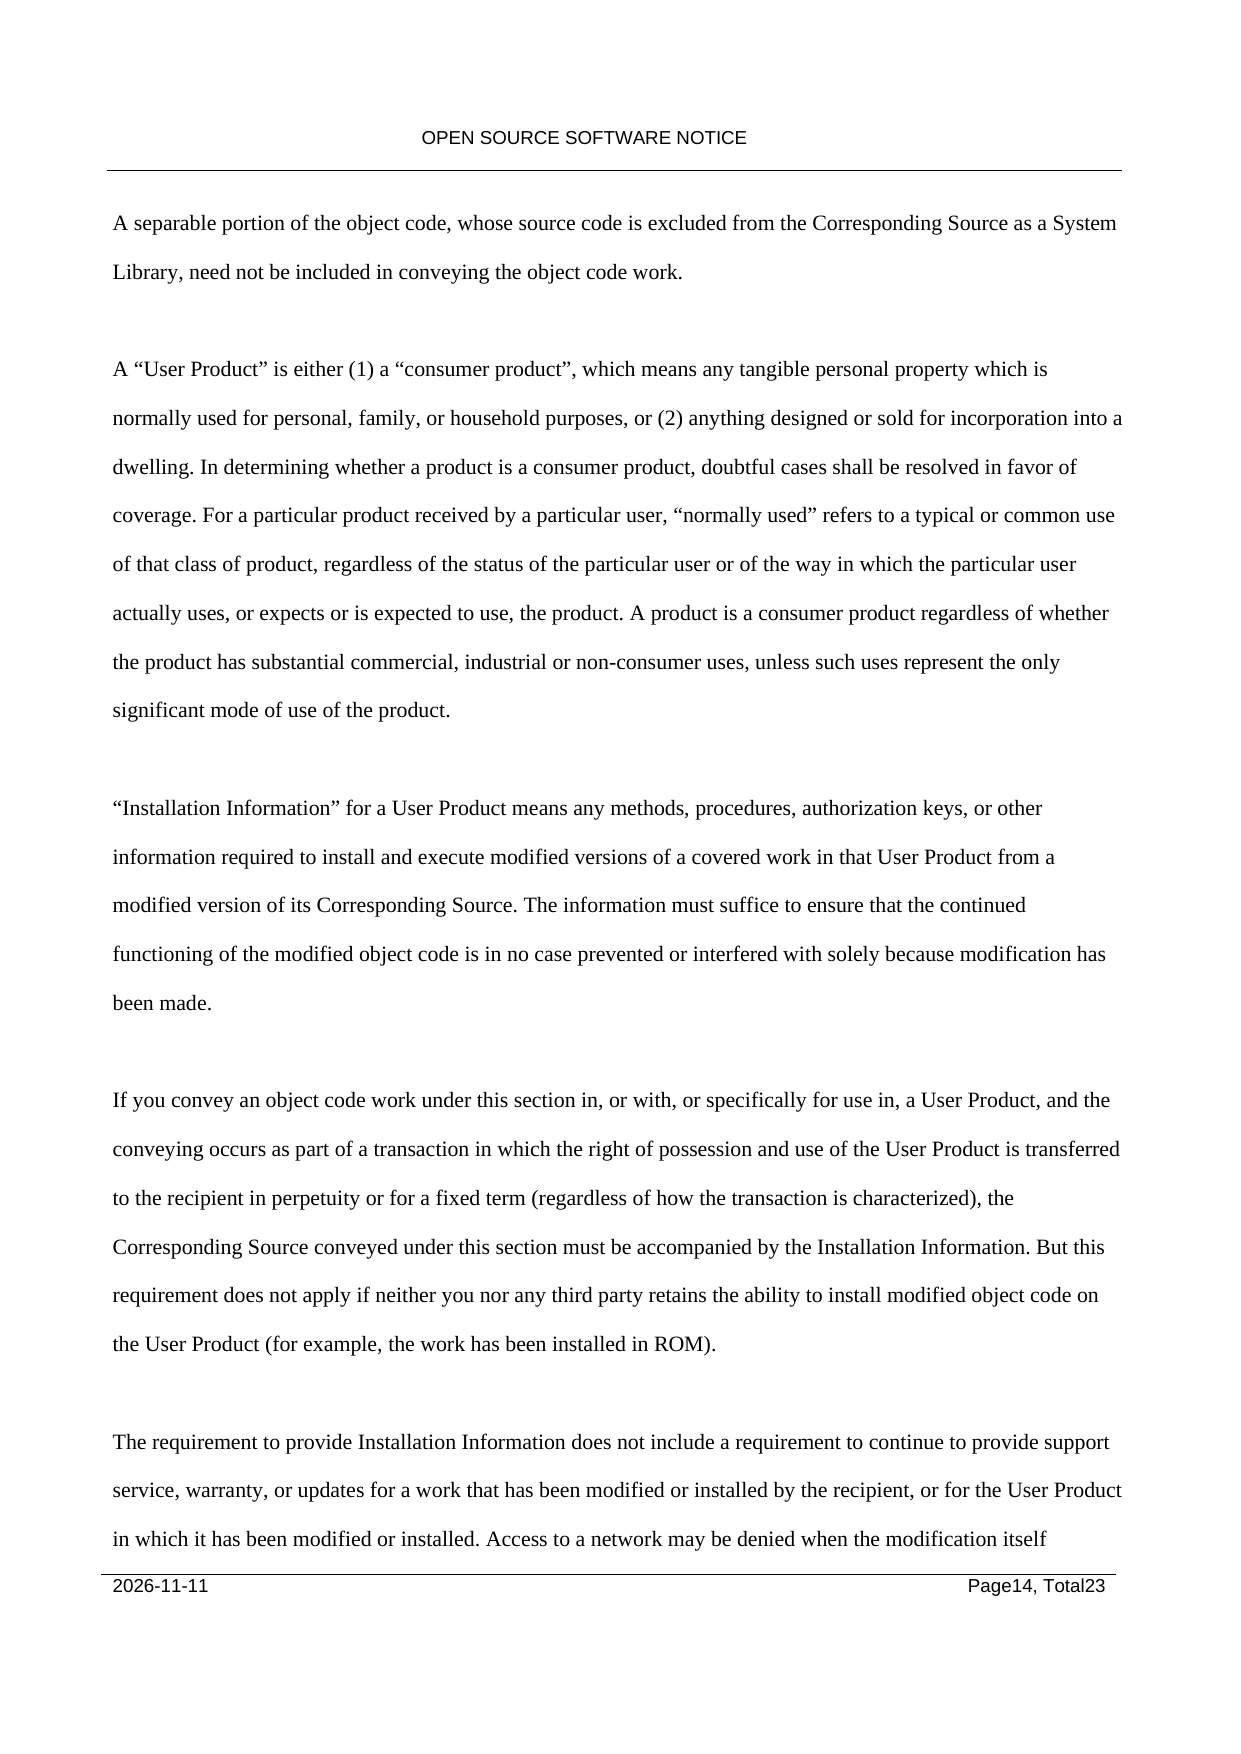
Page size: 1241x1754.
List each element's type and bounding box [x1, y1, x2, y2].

text [112, 206, 1128, 1555]
